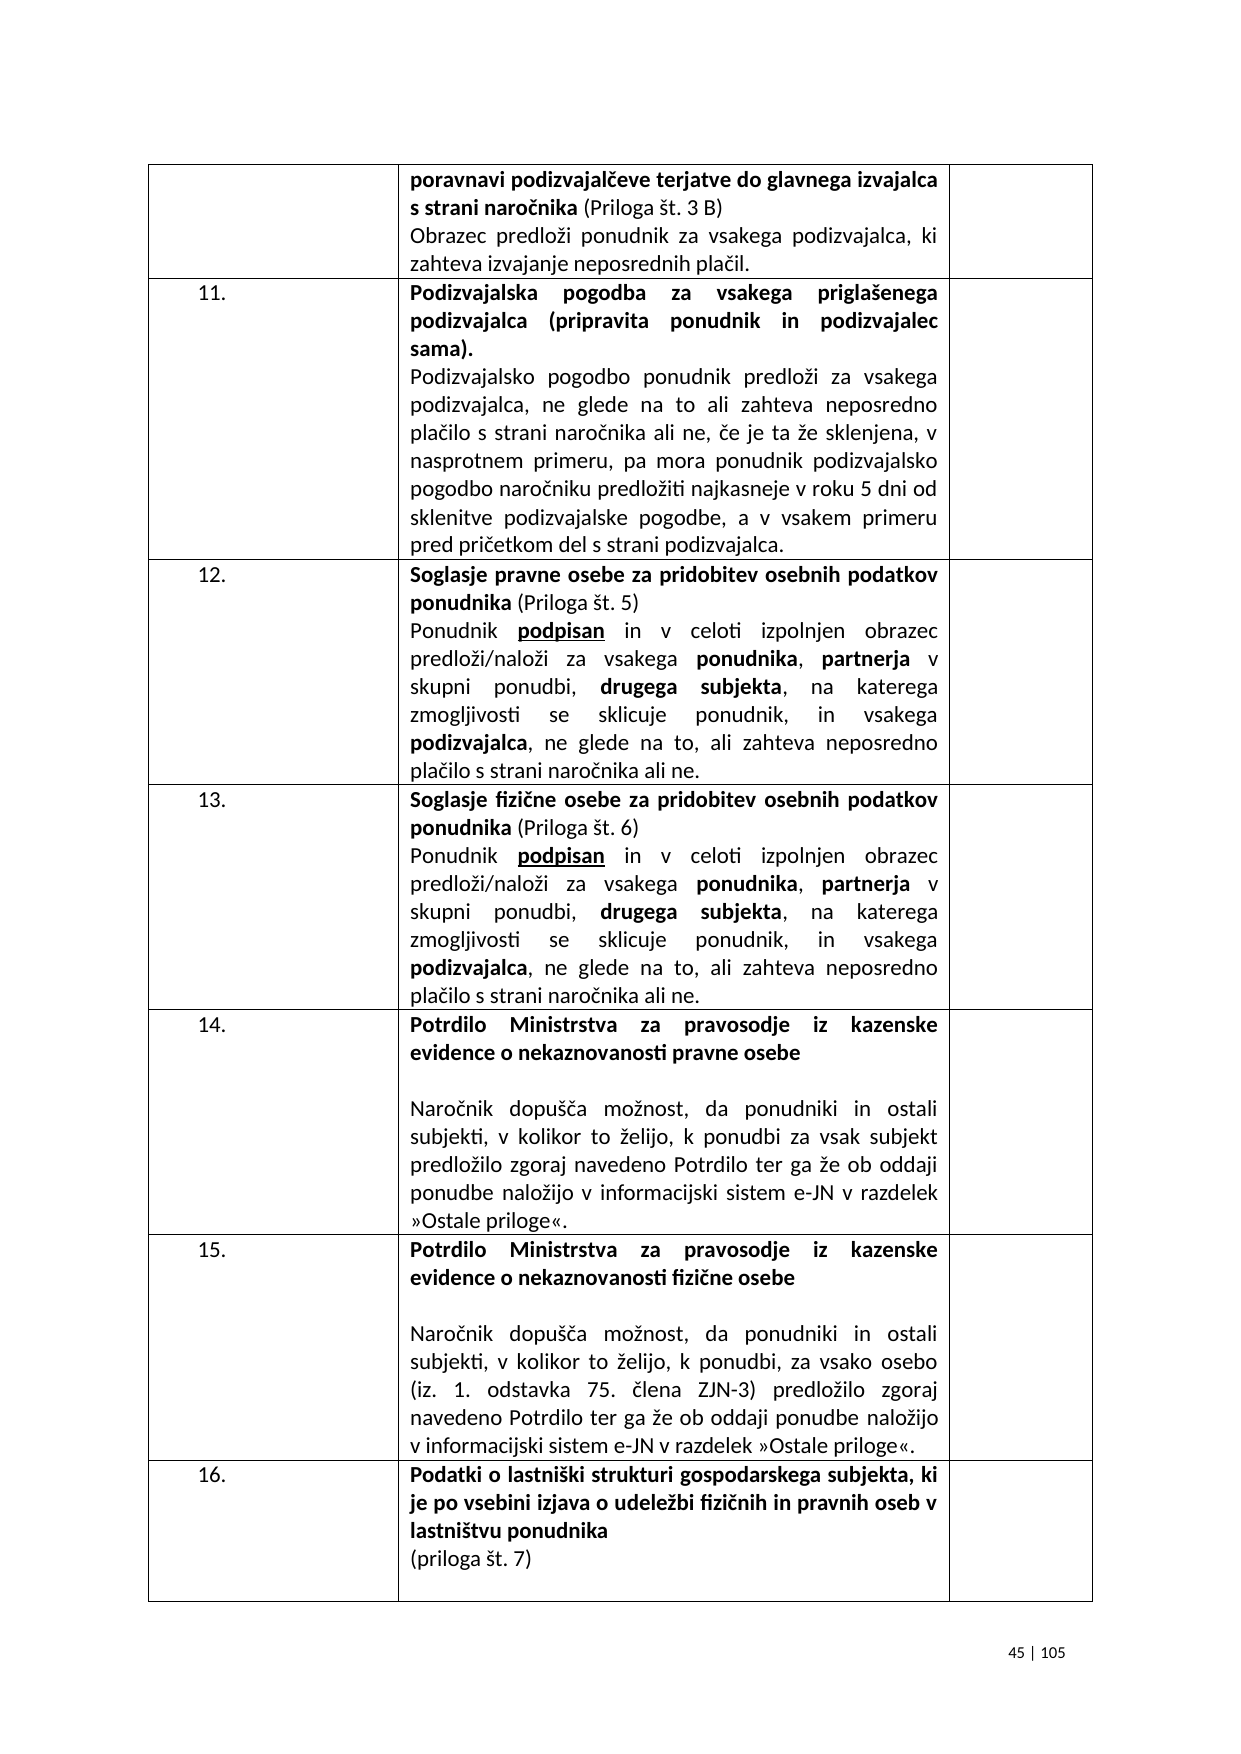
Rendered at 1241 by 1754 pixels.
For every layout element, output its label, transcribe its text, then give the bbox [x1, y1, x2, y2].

table_cell [950, 165, 1092, 277]
table_cell Potrdilo Ministrstva za pravosodje iz kazenske evidence o nekaznovanosti pravne osebe Naročnik dopušča možnost, da ponudniki in ostali subjekti, v kolikor to želijo, k ponudbi za vsak subjekt predložilo zgoraj navedeno Potrdilo ter ga že ob oddaji ponudbe naložijo v informacijski sistem e-JN v razdelek »Ostale priloge«. [399, 1010, 949, 1234]
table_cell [399, 165, 949, 277]
table_cell [149, 560, 398, 784]
table_cell [950, 279, 1092, 559]
table_cell [149, 1010, 398, 1234]
table_cell [950, 560, 1092, 784]
table_cell Soglasje fizične osebe za pridobitev osebnih podatkov ponudnika (Priloga št. 6) Ponudnik podpisan in v celoti izpolnjen obrazec predloži/naloži za vsakega ponudnika, partnerja v skupni ponudbi, drugega subjekta, na katerega zmogljivosti se sklicuje ponudnik, in vsakega podizvajalca, ne glede na to, ali zahteva neposredno plačilo s strani naročnika ali ne. [399, 785, 949, 1009]
table_cell [149, 1235, 398, 1459]
table_cell [149, 1461, 398, 1601]
table_cell [149, 279, 398, 559]
table_cell Soglasje pravne osebe za pridobitev osebnih podatkov ponudnika (Priloga št. 5) Ponudnik podpisan in v celoti izpolnjen obrazec predloži/naloži za vsakega ponudnika, partnerja v skupni ponudbi, drugega subjekta, na katerega zmogljivosti se sklicuje ponudnik, in vsakega podizvajalca, ne glede na to, ali zahteva neposredno plačilo s strani naročnika ali ne. [399, 560, 949, 784]
table_cell [950, 1461, 1092, 1601]
table_cell [950, 1235, 1092, 1459]
table_cell Potrdilo Ministrstva za pravosodje iz kazenske evidence o nekaznovanosti fizične osebe Naročnik dopušča možnost, da ponudniki in ostali subjekti, v kolikor to želijo, k ponudbi, za vsako osebo (iz. 1. odstavka 75. člena ZJN-3) predložilo zgoraj navedeno Potrdilo ter ga že ob oddaji ponudbe naložijo v informacijski sistem e-JN v razdelek »Ostale priloge«. [399, 1235, 949, 1459]
table_cell [149, 785, 398, 1009]
table_cell [950, 785, 1092, 1009]
table_cell [149, 165, 398, 277]
table_cell Podizvajalska pogodba za vsakega priglašenega podizvajalca (pripravita ponudnik in podizvajalec sama). Podizvajalsko pogodbo ponudnik predloži za vsakega podizvajalca, ne glede na to ali zahteva neposredno plačilo s strani naročnika ali ne, če je ta že sklenjena, v nasprotnem primeru, pa mora ponudnik podizvajalsko pogodbo naročniku predložiti najkasneje v roku 5 dni od sklenitve podizvajalske pogodbe, a v vsakem primeru pred pričetkom del s strani podizvajalca. [399, 279, 949, 559]
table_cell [399, 1461, 949, 1601]
table_cell [950, 1010, 1092, 1234]
